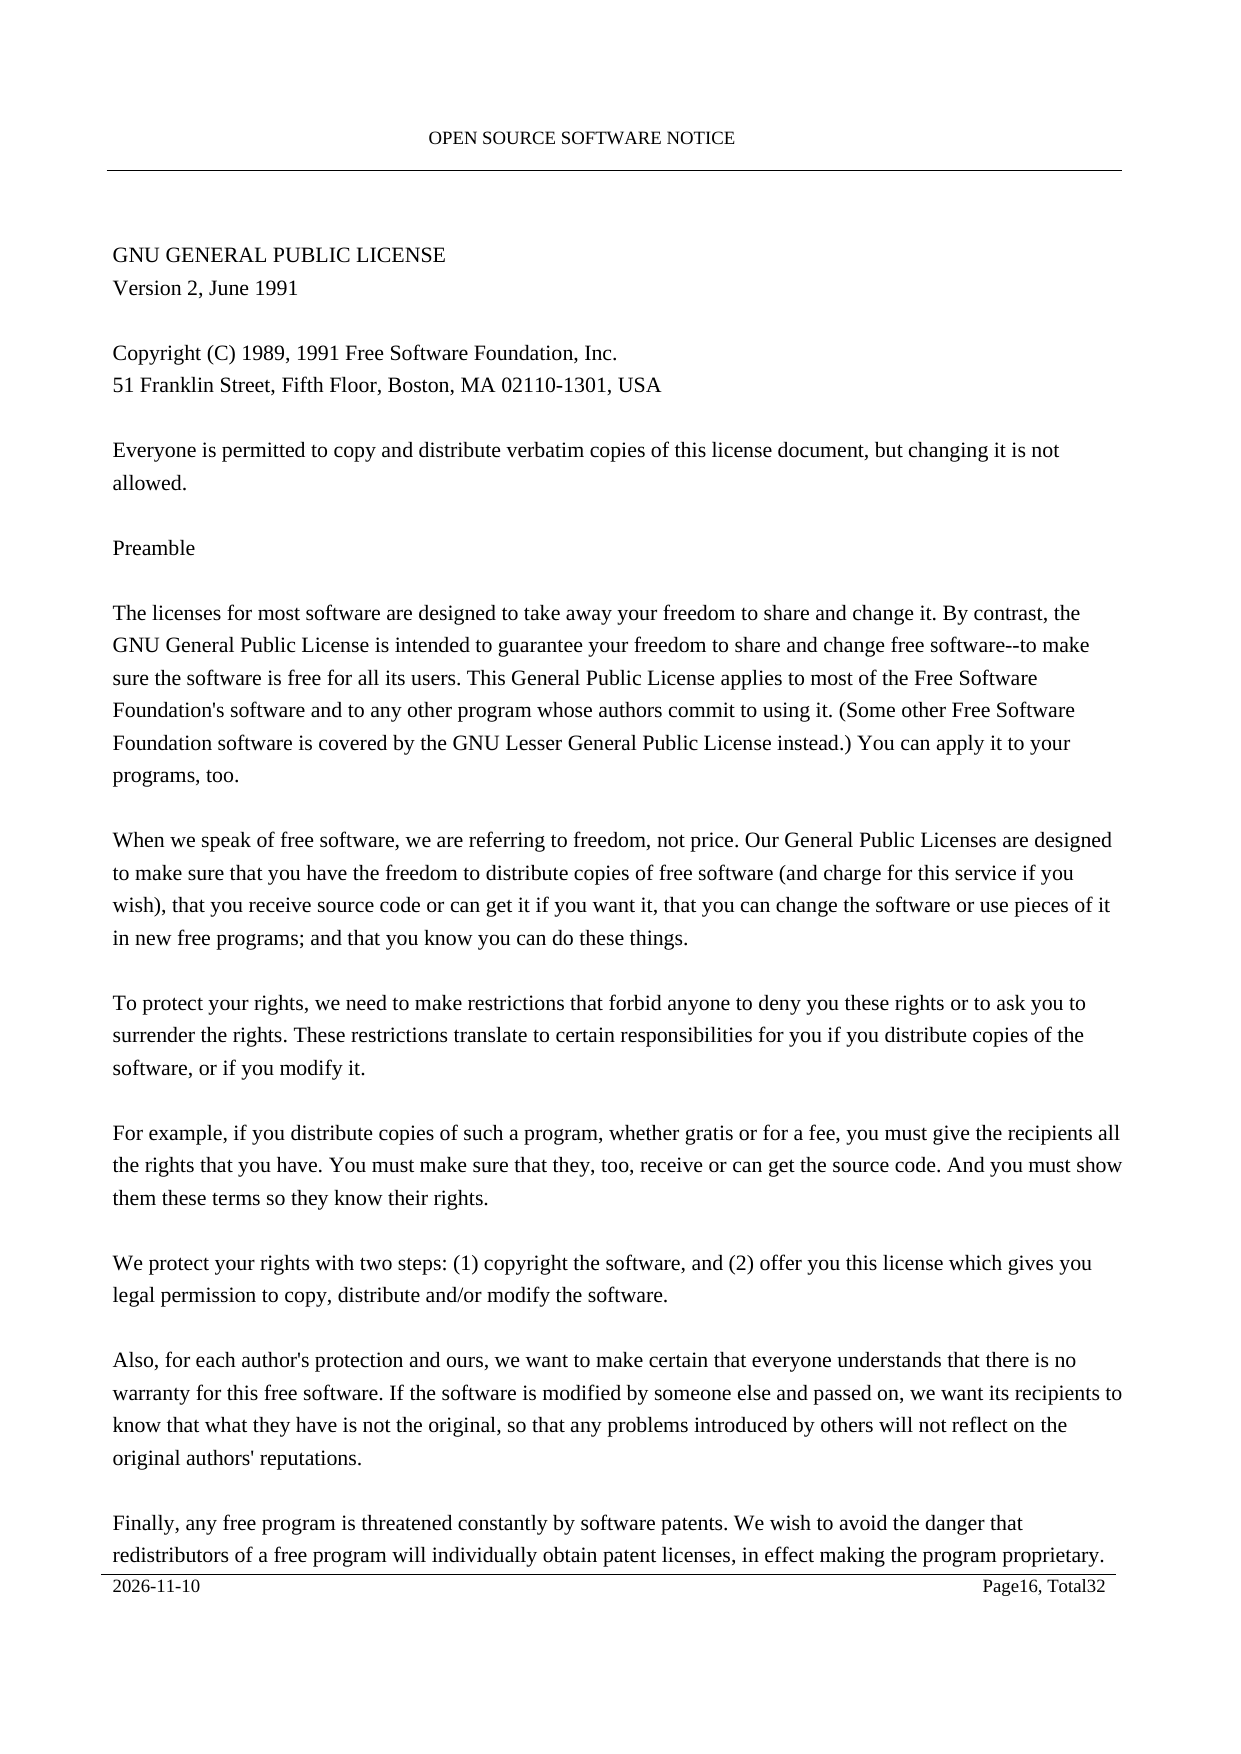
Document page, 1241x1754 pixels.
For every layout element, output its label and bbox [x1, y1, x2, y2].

text [112, 206, 1128, 1571]
